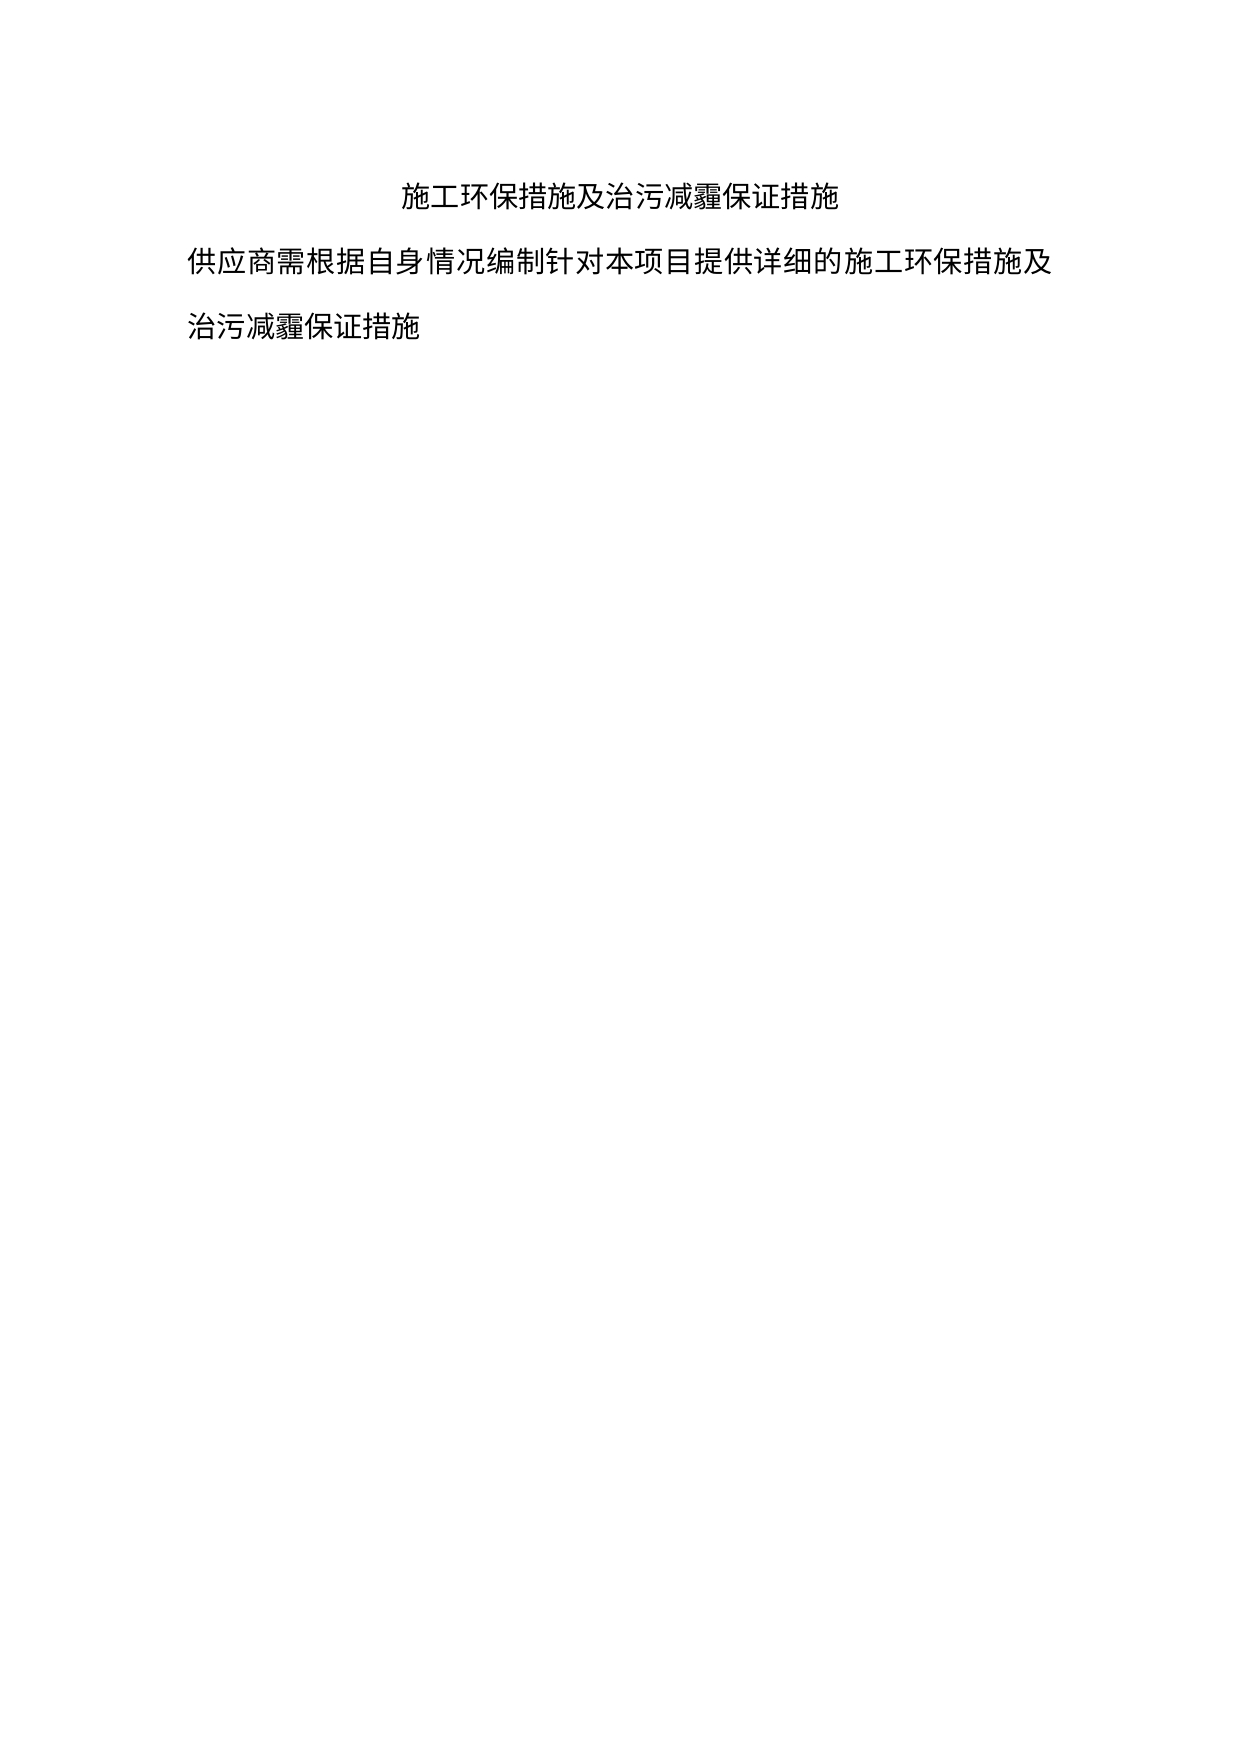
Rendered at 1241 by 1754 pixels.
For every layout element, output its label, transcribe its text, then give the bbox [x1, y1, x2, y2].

text 供应商需根据自身情况编制针对本项目提供详细的施工环保措施及治污减霾保证措施 [187, 227, 1053, 357]
text 施工环保措施及治污减霾保证措施 [187, 162, 1053, 227]
